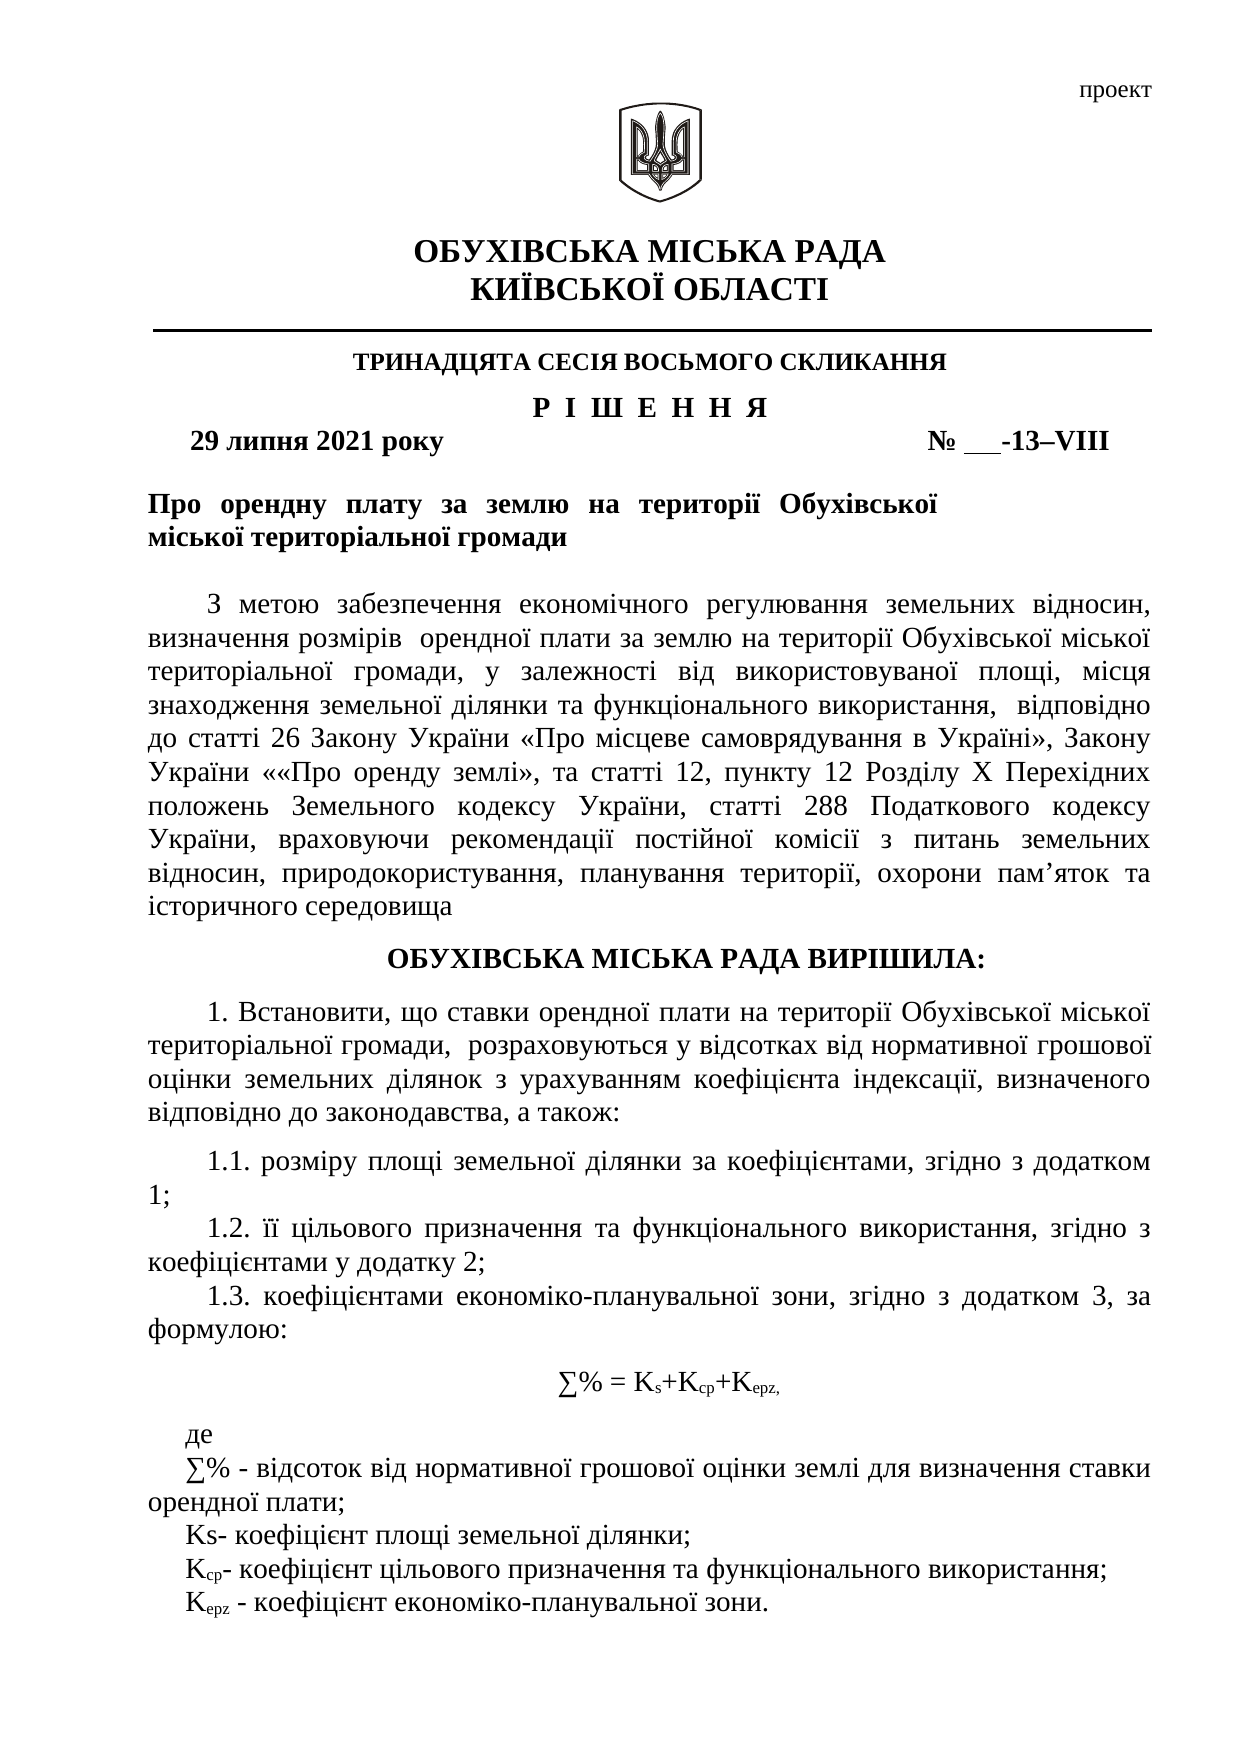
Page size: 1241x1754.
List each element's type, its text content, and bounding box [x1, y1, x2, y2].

text 1.3. коефіцієнтами економіко-планувальної зони, згідно з додатком 3, за формулою: [148, 1278, 1152, 1345]
text Kcp- коефіцієнт цільового призначення та функціонального використання; [148, 1551, 1152, 1584]
text ТРИНАДЦЯТА СЕСІЯ ВОСЬМОГО СКЛИКАННЯ [148, 347, 1152, 376]
text 1.2. її цільового призначення та функціонального використання, згідно з коефіцієнтами у додатку 2; [148, 1211, 1152, 1278]
text ОБУХІВСЬКА МІСЬКА РАДА ВИРІШИЛА: [221, 941, 1152, 974]
text ОБУХІВСЬКА МІСЬКА РАДА [148, 231, 1152, 270]
text КИЇВСЬКОЇ ОБЛАСТІ [148, 270, 1152, 308]
text Про орендну плату за землю на території Обухівської міської територіальної громади [148, 486, 938, 553]
text 1.1. розміру площі земельної ділянки за коефіцієнтами, згідно з додатком 1; [148, 1143, 1152, 1211]
text 29 липня 2021 року № -13–VІІІ [148, 423, 1152, 457]
text ∑% - відсоток від нормативної грошової оцінки землі для визначення ставки орендної плати; [148, 1450, 1152, 1517]
text ∑% = Ks+Kcp+Kepz, [148, 1364, 1152, 1397]
text Kepz - коефіцієнт економіко-планувальної зони. [148, 1584, 1152, 1618]
text Ks- коефіцієнт площі земельної ділянки; [148, 1517, 1152, 1551]
text Р І Ш Е Н Н Я [148, 390, 1152, 423]
text З метою забезпечення економічного регулювання земельних відносин, визначення розмірів орендної плати за землю на території Обухівської міської територіальної громади, у залежності від використовуваної площі, місця знаходження земельної ділянки та функціонального використання, відповідно до статті 26 Закону України «Про місцеве самоврядування в Україні», Закону України ««Про оренду землі», та статті 12, пункту 12 Розділу Х Перехідних положень Земельного кодексу України, статті 288 Податкового кодексу України, враховуючи рекомендації постійної комісії з питань земельних відносин, природокористування, планування території, охорони пам’яток та історичного середовища [148, 586, 1152, 922]
text де [148, 1417, 1152, 1450]
list 1. Встановити, що ставки орендної плати на території Обухівської міської територіальної громади, розраховуються у відсотках від нормативної грошової оцінки земельних ділянок з урахуванням коефіцієнта індексації, визначеного відповідно до законодавства, а також: [148, 994, 1152, 1128]
